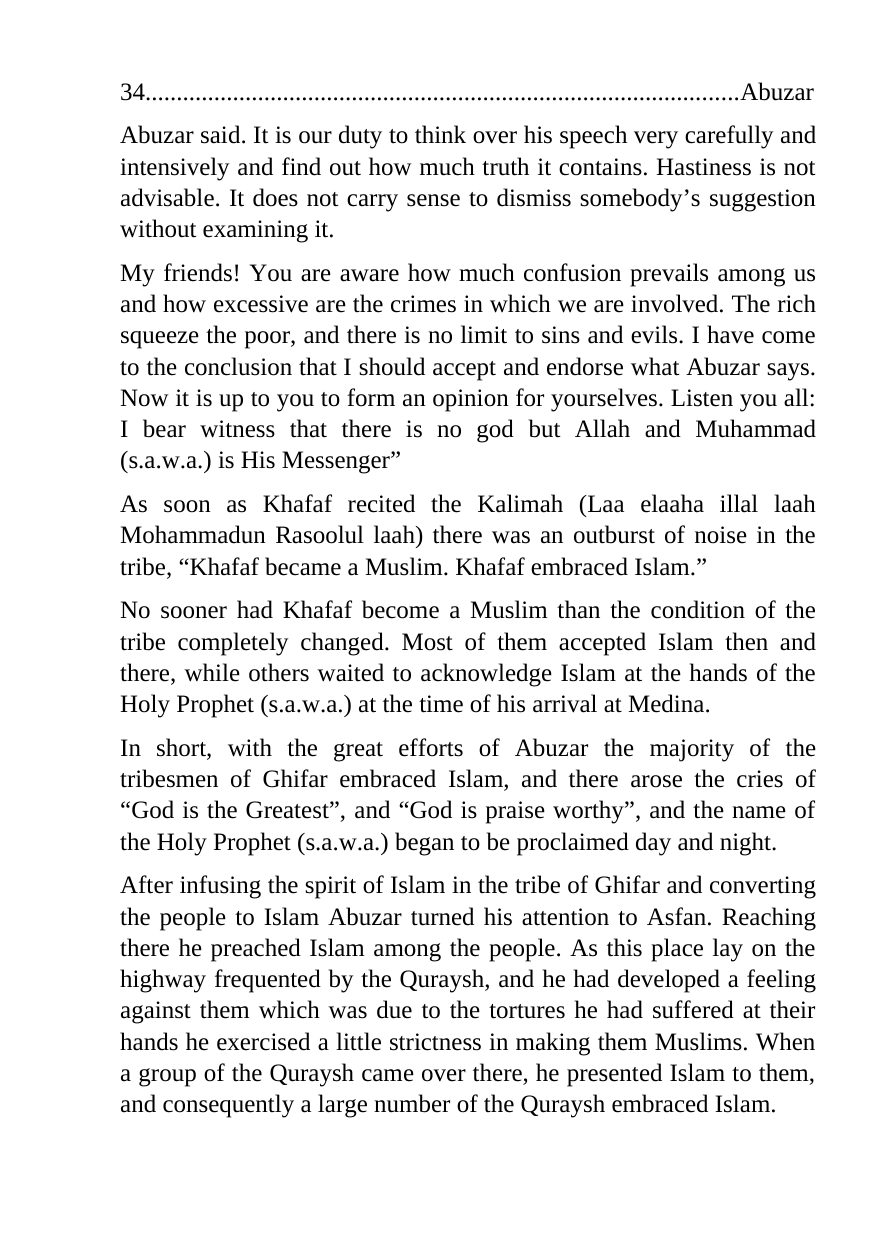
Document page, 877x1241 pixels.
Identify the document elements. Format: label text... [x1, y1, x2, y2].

text In short, with the great efforts of Abuzar the majority of the tribesmen of Ghifar embraced Islam, and there arose the cries of “God is the Greatest”, and “God is praise worthy”, and the name of the Holy Prophet (s.a.w.a.) began to be proclaimed day and night. [120, 731, 817, 856]
text No sooner had Khafaf become a Muslim than the condition of the tribe completely changed. Most of them accepted Islam then and there, while others waited to acknowledge Islam at the hands of the Holy Prophet (s.a.w.a.) at the time of his arrival at Medina. [120, 594, 817, 719]
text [120, 119, 817, 244]
text My friends! You are aware how much confusion prevails among us and how excessive are the crimes in which we are involved. The rich squeeze the poor, and there is no limit to sins and evils. I have come to the conclusion that I should accept and endorse what Abuzar says. Now it is up to you to form an opinion for yourselves. Listen you all: I bear witness that there is no god but Allah and Muhammad (s.a.w.a.) is His Messenger” [120, 256, 817, 475]
text After infusing the spirit of Islam in the tribe of Ghifar and converting the people to Islam Abuzar turned his attention to Asfan. Reaching there he preached Islam among the people. As this place lay on the highway frequented by the Quraysh, and he had developed a feeling against them which was due to the tortures he had suffered at their hands he exercised a little strictness in making them Muslims. When a group of the Quraysh came over there, he presented Islam to them, and consequently a large number of the Quraysh embraced Islam. [120, 869, 817, 1119]
text As soon as Khafaf recited the Kalimah (Laa elaaha illal laah Mohammadun Rasoolul laah) there was an outburst of noise in the tribe, “Khafaf became a Muslim. Khafaf embraced Islam.” [120, 487, 817, 581]
